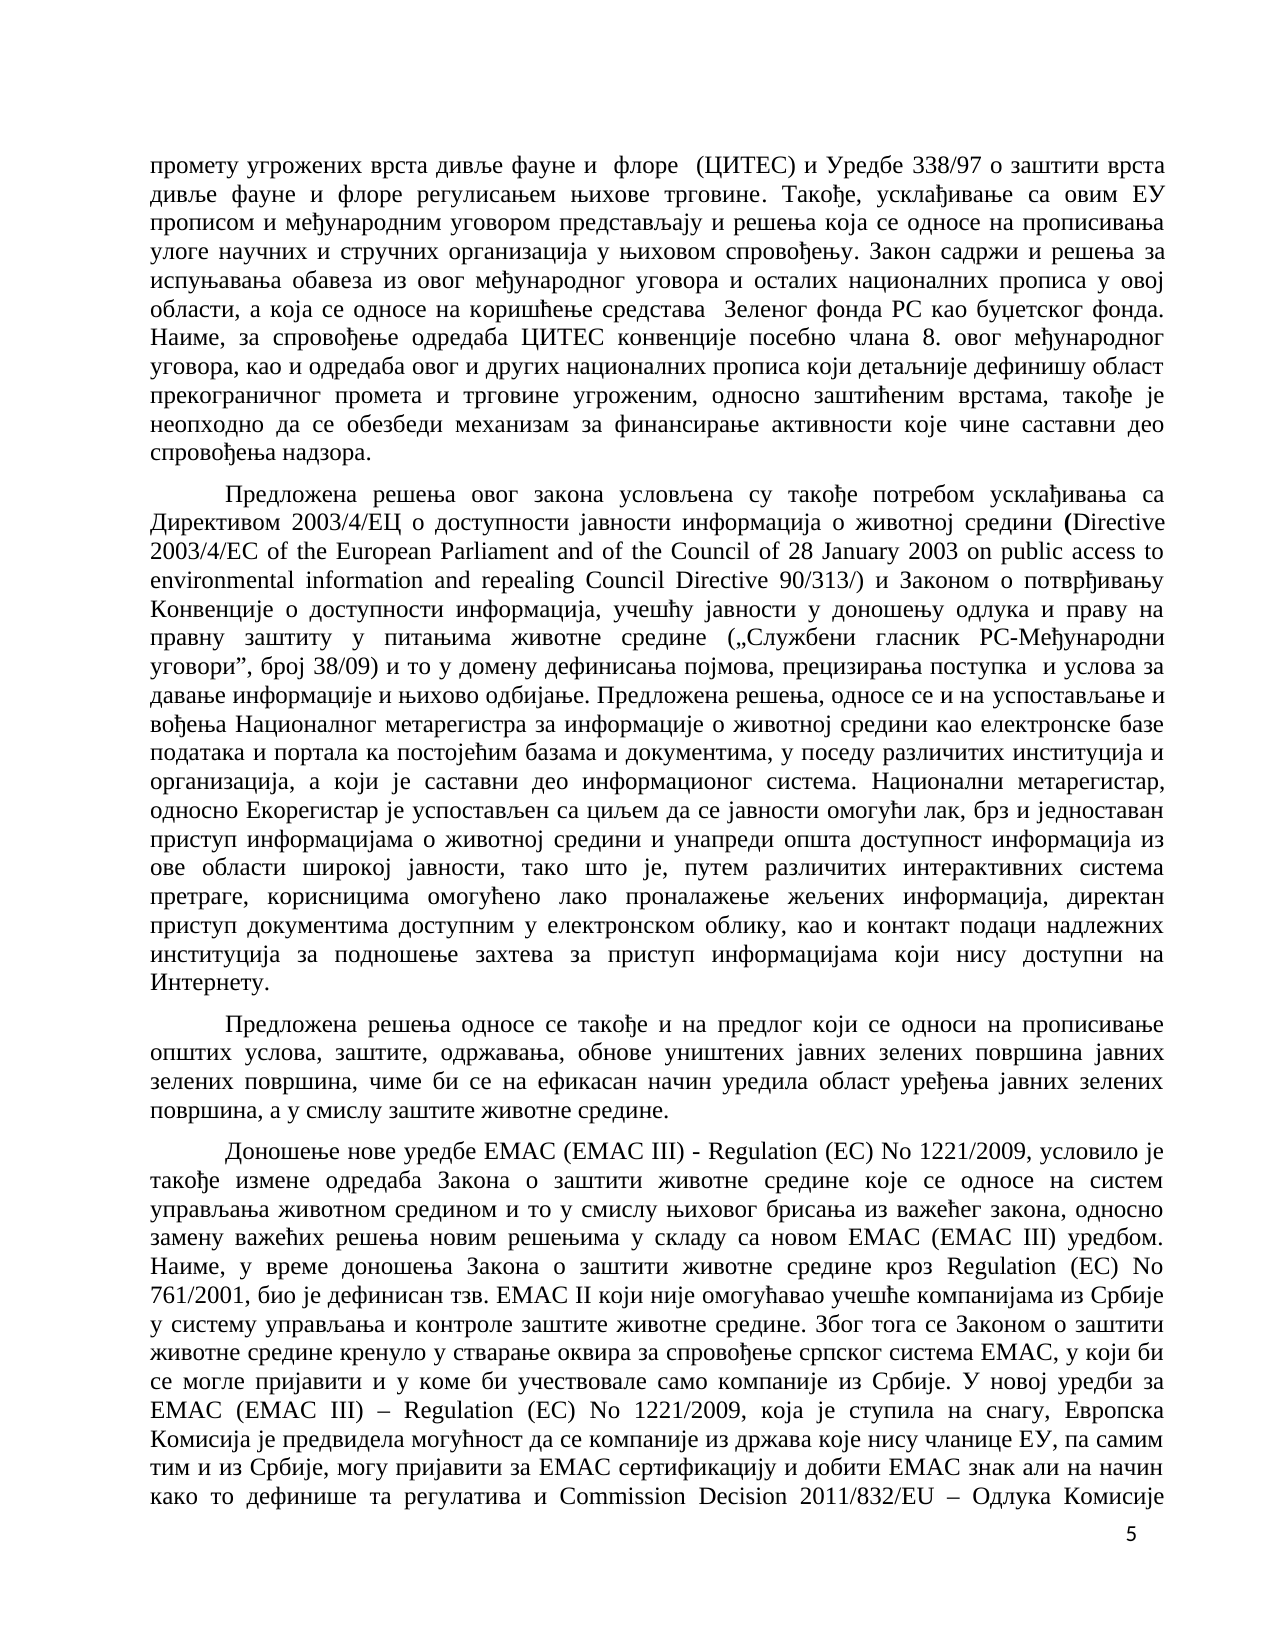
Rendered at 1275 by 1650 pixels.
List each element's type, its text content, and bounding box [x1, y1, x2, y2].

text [150, 150, 1165, 466]
text Предложена решења односе се такође и на предлог који се односи на прописивање општих услова, заштите, одржавања, обнове уништених јавних зелених површина јавних зелених површина, чиме би се на ефикасан начин уредила област уређења јавних зелених површина, а у смислу заштите животне средине. [150, 1009, 1165, 1124]
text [150, 1136, 1165, 1510]
text Предложена решења овог закона условљена су такође потребом усклађивања са Директивом 2003/4/EЦ о доступности јавности информација о животној средини (Directive 2003/4/EC of the European Parliament and of the Council of 28 January 2003 on public access to environmental information and repealing Council Directive 90/313/) и Законом о потврђивању Конвенције о доступности информација, учешћу јавности у доношењу одлука и праву на правну заштиту у питањима животне средине („Службени гласник РС-Међународни уговори”, број 38/09) и то у домену дефинисања појмова, прецизирања поступка и услова за давање информације и њихово одбијање. Предложена решења, односе се и на успостављање и вођења Националног метарегистра за информације о животној средини као електронске базе података и портала ка постојећим базама и документима, у поседу различитих институција и организација, а који је саставни део информационог система. Национални метарегистар, односно Екорегистар је успостављен са циљем да се јавности омогући лак, брз и једноставан приступ информацијама о животној средини и унапреди општа доступност информација из ове области широкој јавности, тако што је, путем различитих интерактивних система претраге, корисницима омогућено лако проналажење жељених информација, директан приступ документима доступним у електронском облику, као и контакт подаци надлежних институција за подношење захтева за приступ информацијама који нису доступни на Интернету. [150, 479, 1165, 996]
